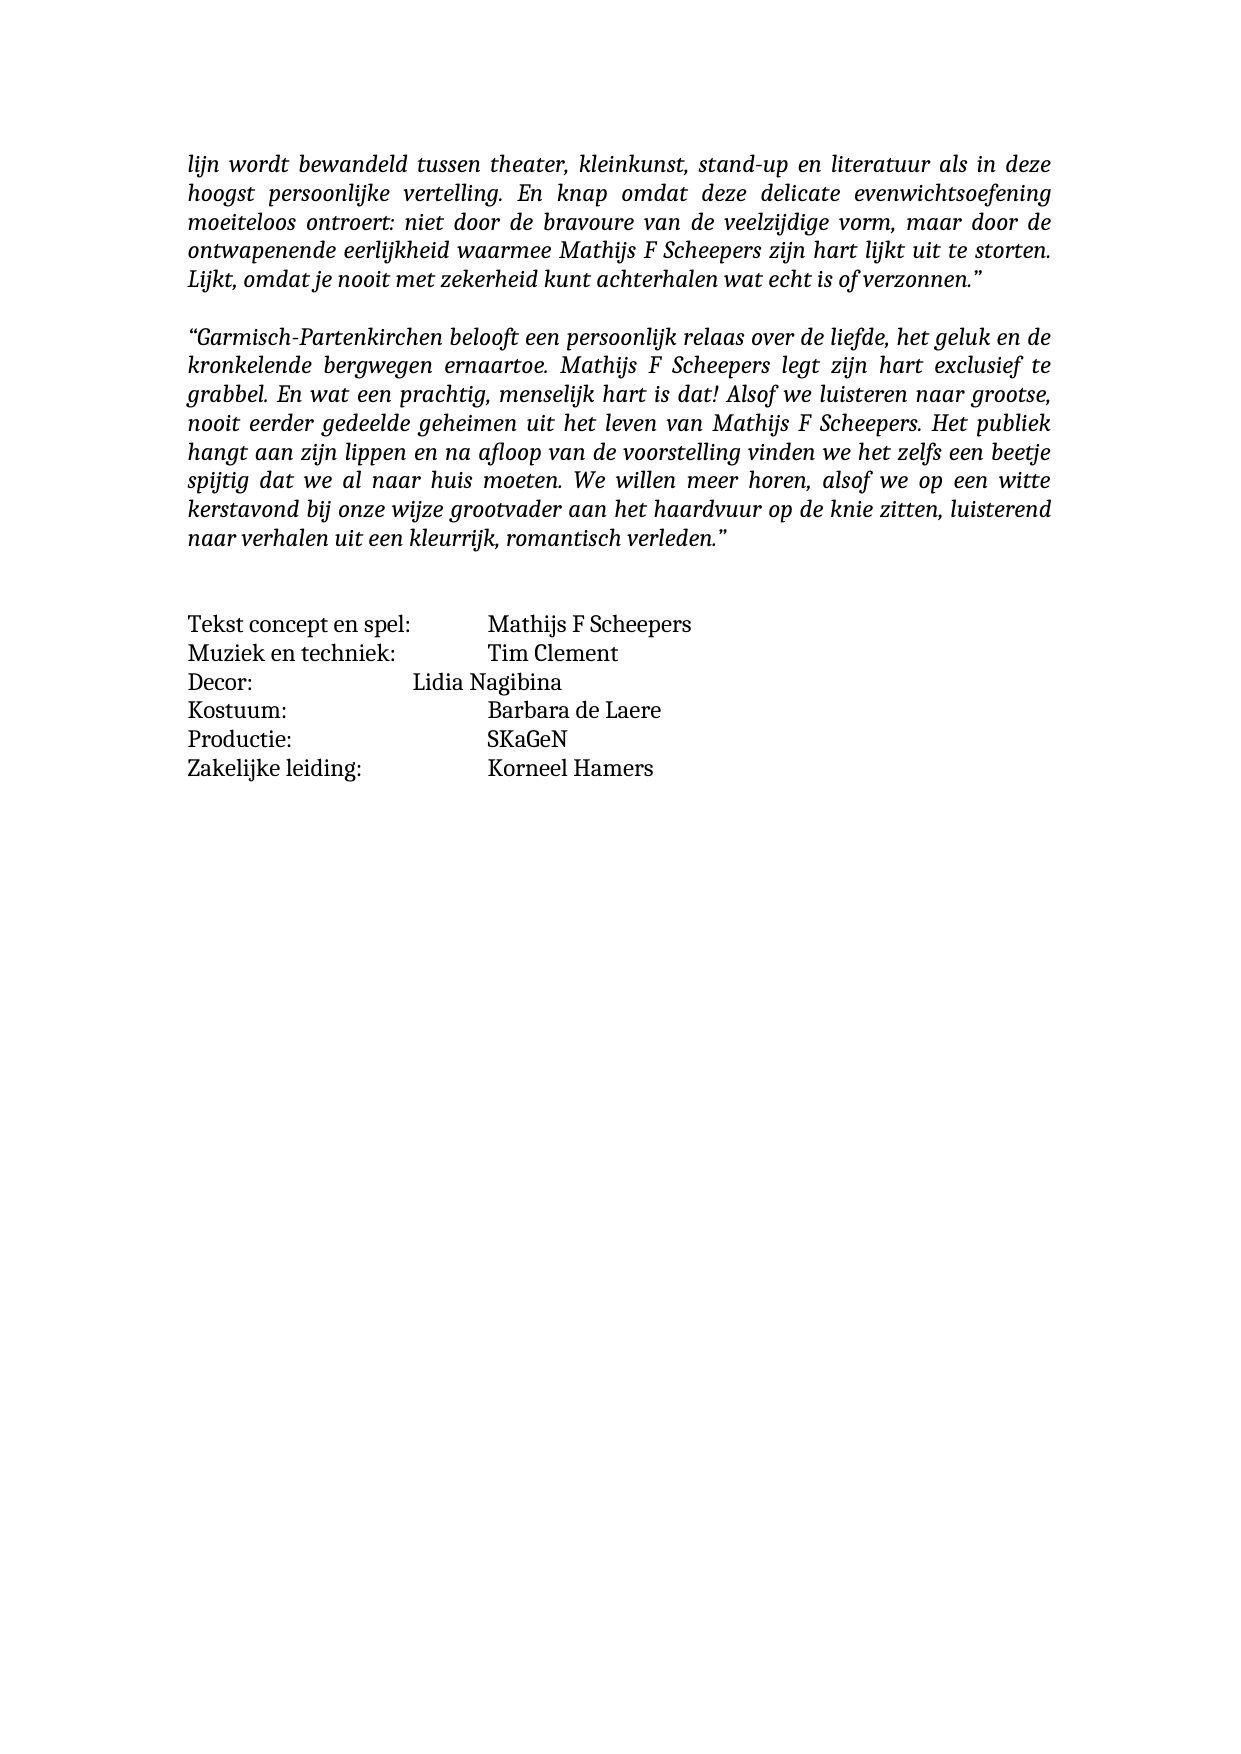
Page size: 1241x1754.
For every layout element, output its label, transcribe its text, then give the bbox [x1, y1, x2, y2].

text “Garmisch-Partenkirchen belooft een persoonlijk relaas over de liefde, het geluk en de kronkelende bergwegen ernaartoe. Mathijs F Scheepers legt zijn hart exclusief te grabbel. En wat een prachtig, menselijk hart is dat! Alsof we luisteren naar grootse, nooit eerder gedeelde geheimen uit het leven van Mathijs F Scheepers. Het publiek hangt aan zijn lippen en na afloop van de voorstelling vinden we het zelfs een beetje spijtig dat we al naar huis moeten. We willen meer horen, alsof we op een witte kerstavond bij onze wijze grootvader aan het haardvuur op de knie zitten, luisterend naar verhalen uit een kleurrijk, romantisch verleden.” [187, 322, 1053, 552]
text Productie: SKaGeN [187, 725, 1053, 754]
text Decor: Lidia Nagibina [187, 667, 1053, 696]
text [187, 150, 1053, 294]
text Muziek en techniek: Tim Clement [187, 639, 1053, 667]
text Tekst concept en spel: Mathijs F Scheepers [187, 610, 1053, 639]
text Zakelijke leiding: Korneel Hamers [187, 754, 1053, 782]
text Kostuum: Barbara de Laere [187, 696, 1053, 725]
